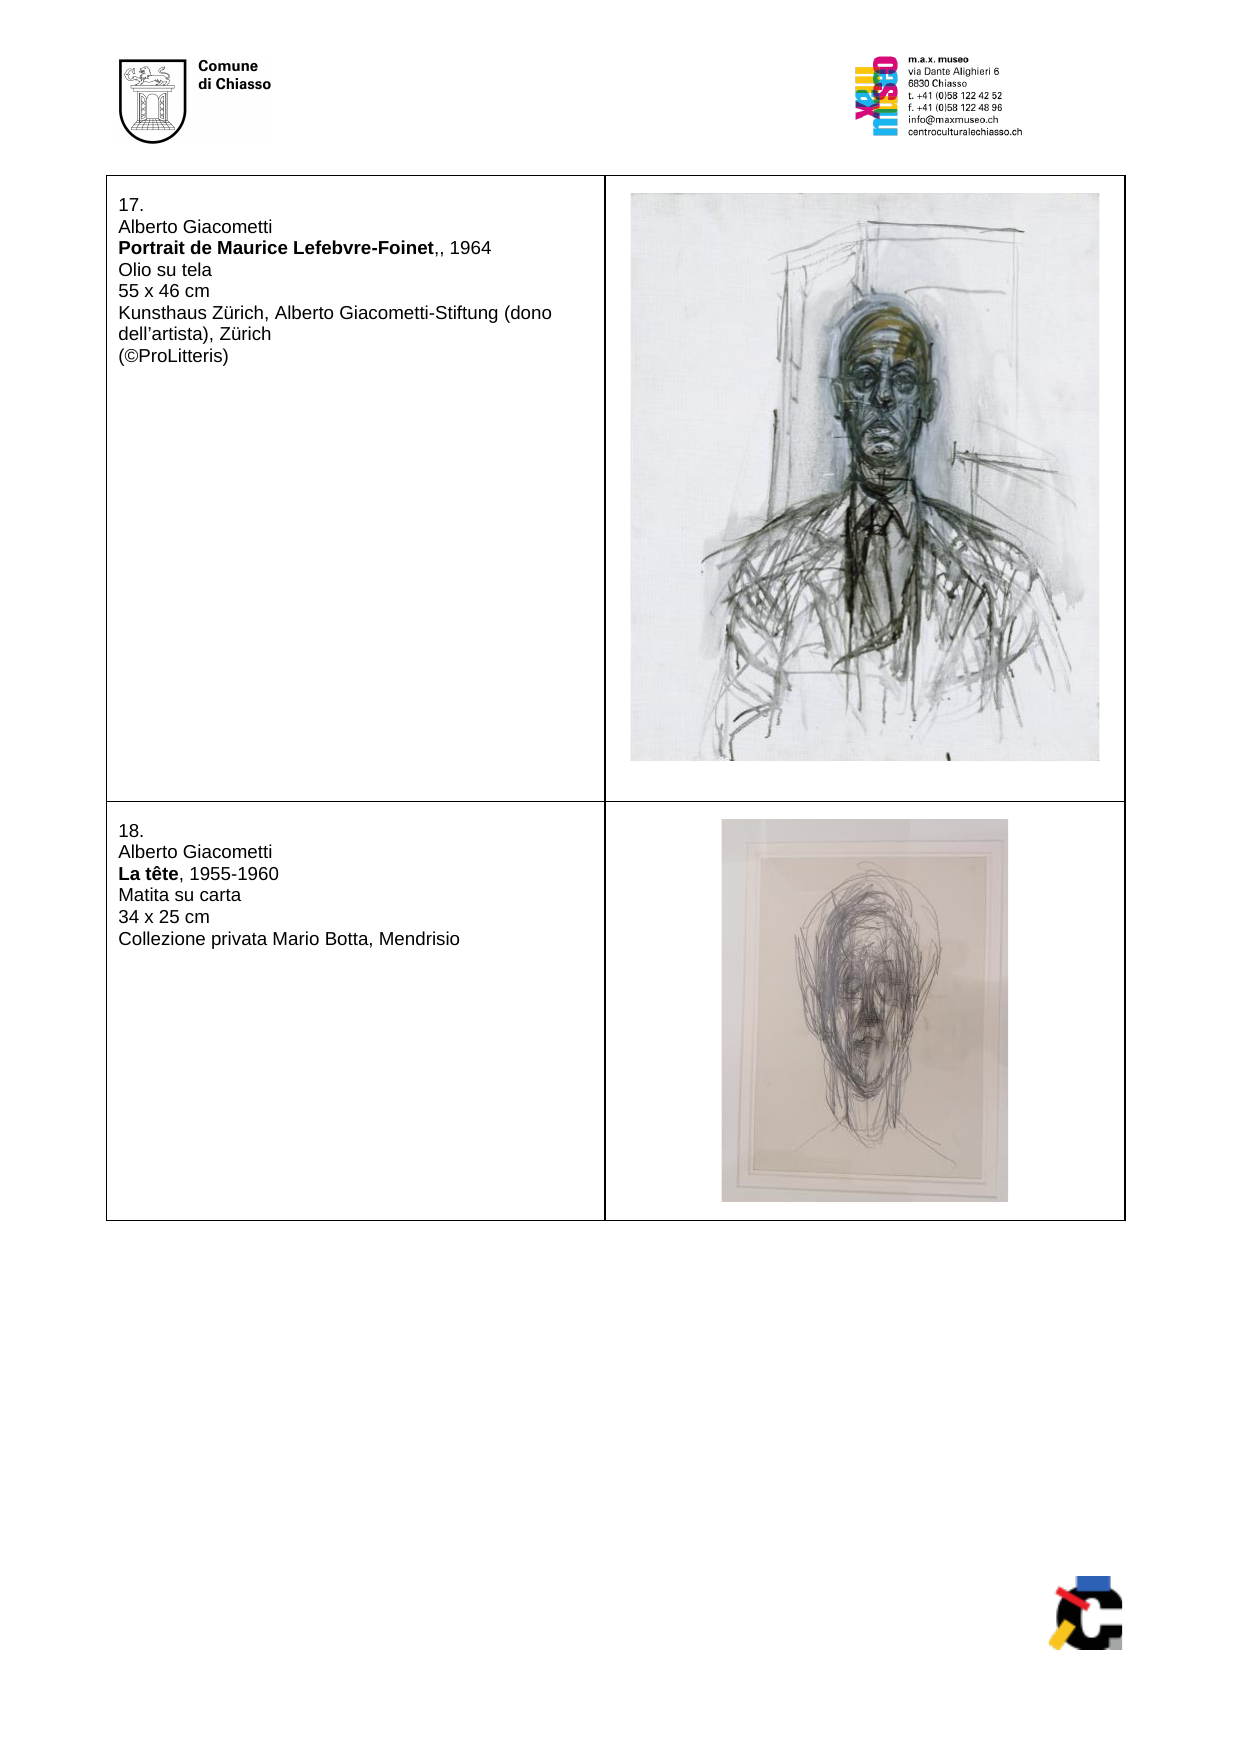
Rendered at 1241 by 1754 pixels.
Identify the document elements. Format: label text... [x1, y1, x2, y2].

table_cell [606, 176, 1124, 801]
picture [118, 59, 272, 145]
picture [630, 193, 1100, 761]
picture [721, 819, 1009, 1202]
table_cell [606, 802, 1124, 1219]
table_cell 17. Alberto Giacometti Portrait de Maurice Lefebvre-Foinet,, 1964 Olio su tela 55 x 46 cm Kunsthaus Zürich, Alberto Giacometti-Stiftung (dono dell’artista), Zürich (©ProLitteris) [107, 176, 604, 801]
table_cell 18. Alberto Giacometti La tête, 1955-1960 Matita su carta 34 x 25 cm Collezione privata Mario Botta, Mendrisio [107, 802, 604, 1219]
picture [1048, 1576, 1123, 1650]
picture [853, 56, 1025, 145]
